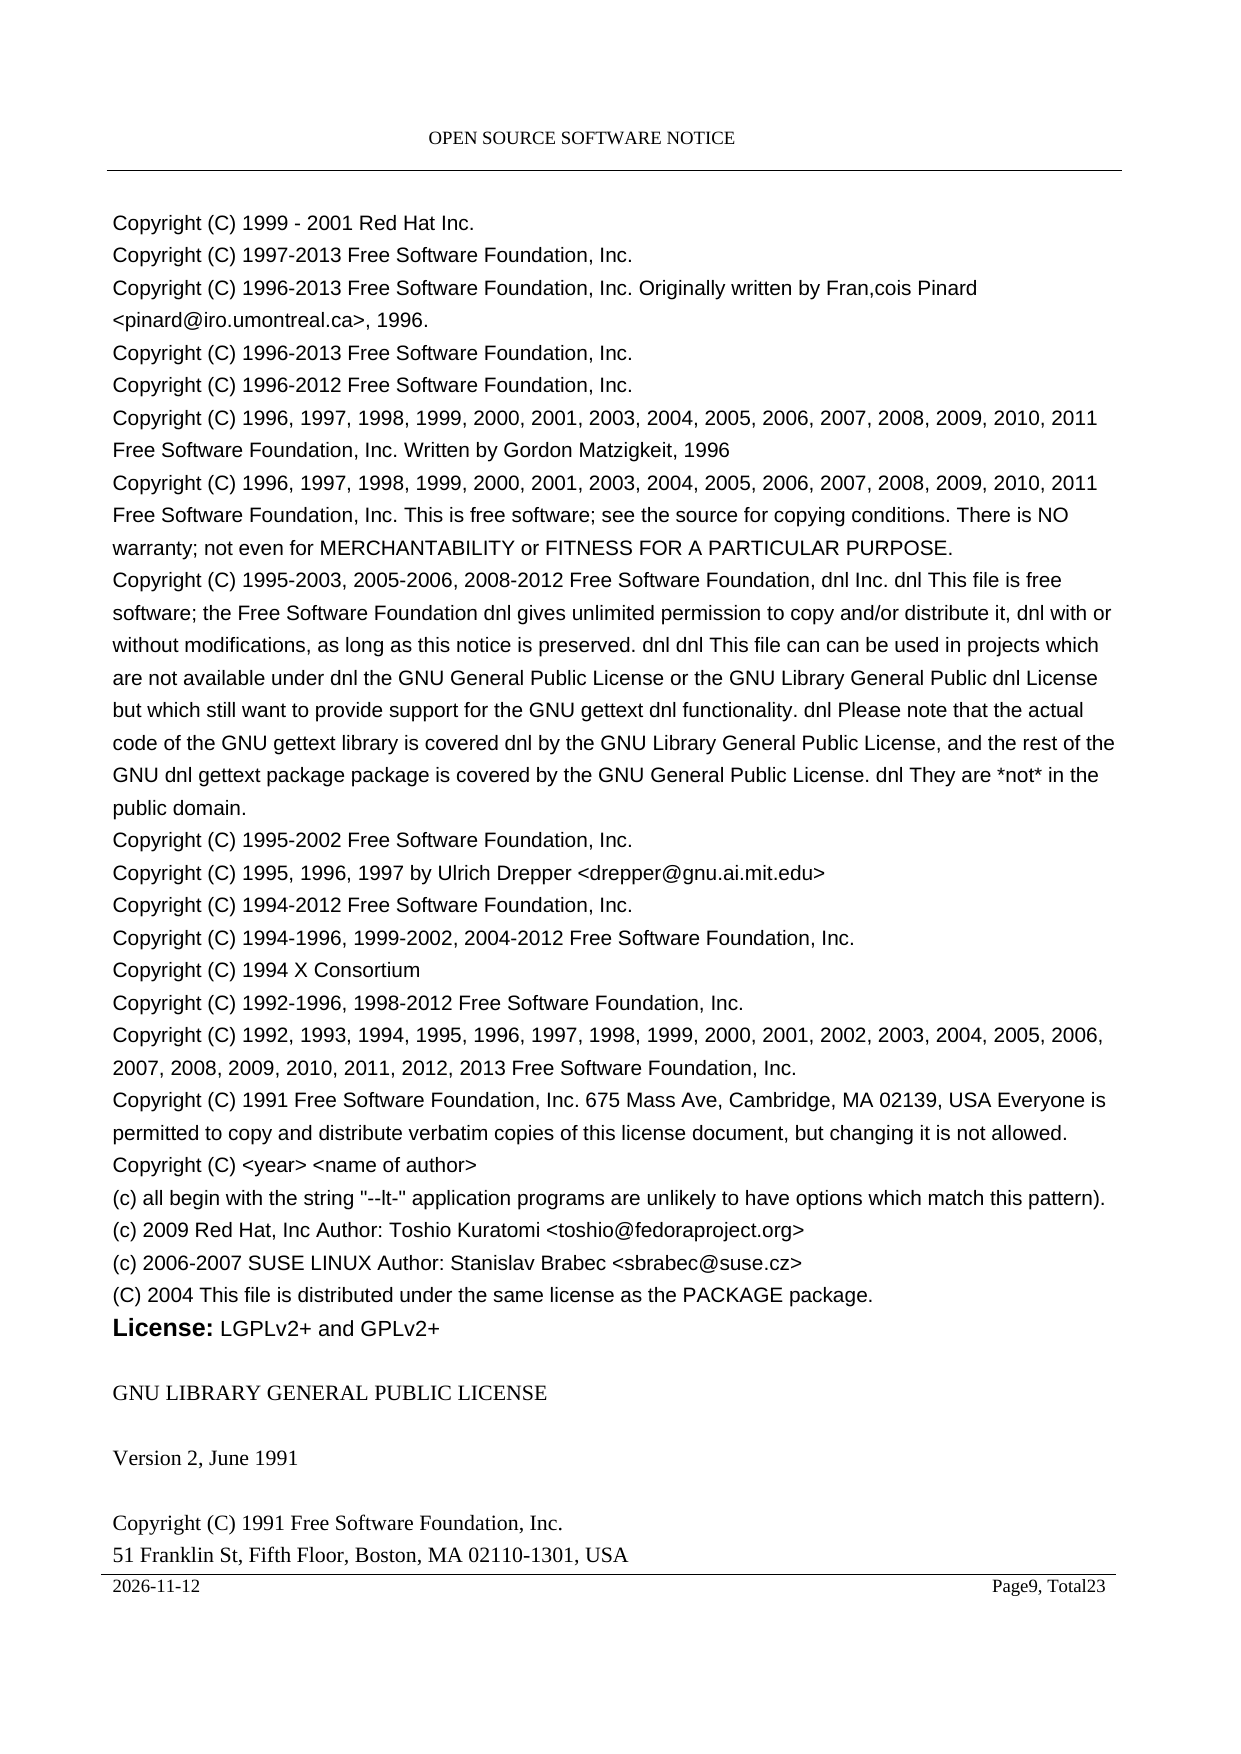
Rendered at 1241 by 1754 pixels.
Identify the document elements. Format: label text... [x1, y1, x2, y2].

text Copyright (C) <year> <name of author> [112, 1149, 1128, 1181]
text Copyright (C) 1992, 1993, 1994, 1995, 1996, 1997, 1998, 1999, 2000, 2001, 2002, 2003, 2004, 2005, 2006, 2007, 2008, 2009, 2010, 2011, 2012, 2013 Free Software Foundation, Inc. [112, 1019, 1128, 1084]
text Copyright (C) 1995-2003, 2005-2006, 2008-2012 Free Software Foundation, dnl Inc. dnl This file is free software; the Free Software Foundation dnl gives unlimited permission to copy and/or distribute it, dnl with or without modifications, as long as this notice is preserved. dnl dnl This file can can be used in projects which are not available under dnl the GNU General Public License or the GNU Library General Public dnl License but which still want to provide support for the GNU gettext dnl functionality. dnl Please note that the actual code of the GNU gettext library is covered dnl by the GNU Library General Public License, and the rest of the GNU dnl gettext package package is covered by the GNU General Public License. dnl They are *not* in the public domain. [112, 564, 1128, 824]
text (c) 2006-2007 SUSE LINUX Author: Stanislav Brabec <sbrabec@suse.cz> [112, 1246, 1128, 1279]
text Copyright (C) 1996-2013 Free Software Foundation, Inc. [112, 336, 1128, 369]
text Copyright (C) 1992-1996, 1998-2012 Free Software Foundation, Inc. [112, 986, 1128, 1019]
text Copyright (C) 1996-2013 Free Software Foundation, Inc. Originally written by Fran,cois Pinard <pinard@iro.umontreal.ca>, 1996. [112, 271, 1128, 336]
text Copyright (C) 1995-2002 Free Software Foundation, Inc. [112, 824, 1128, 856]
text Copyright (C) 1994-1996, 1999-2002, 2004-2012 Free Software Foundation, Inc. [112, 921, 1128, 954]
text Copyright (C) 1996, 1997, 1998, 1999, 2000, 2001, 2003, 2004, 2005, 2006, 2007, 2008, 2009, 2010, 2011 Free Software Foundation, Inc. Written by Gordon Matzigkeit, 1996 [112, 401, 1128, 466]
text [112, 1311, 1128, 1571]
text Copyright (C) 1994 X Consortium [112, 954, 1128, 986]
text (C) 2004 This file is distributed under the same license as the PACKAGE package. [112, 1279, 1128, 1311]
text Copyright (C) 1994-2012 Free Software Foundation, Inc. [112, 889, 1128, 921]
text Copyright (C) 1997-2013 Free Software Foundation, Inc. [112, 239, 1128, 271]
text (c) all begin with the string "--lt-" application programs are unlikely to have options which match this pattern). [112, 1181, 1128, 1214]
text Copyright (C) 1996-2012 Free Software Foundation, Inc. [112, 369, 1128, 401]
text Copyright (C) 1999 - 2001 Red Hat Inc. [112, 206, 1128, 239]
text Copyright (C) 1991 Free Software Foundation, Inc. 675 Mass Ave, Cambridge, MA 02139, USA Everyone is permitted to copy and distribute verbatim copies of this license document, but changing it is not allowed. [112, 1084, 1128, 1149]
text Copyright (C) 1995, 1996, 1997 by Ulrich Drepper <drepper@gnu.ai.mit.edu> [112, 856, 1128, 889]
text (c) 2009 Red Hat, Inc Author: Toshio Kuratomi <toshio@fedoraproject.org> [112, 1214, 1128, 1246]
text Copyright (C) 1996, 1997, 1998, 1999, 2000, 2001, 2003, 2004, 2005, 2006, 2007, 2008, 2009, 2010, 2011 Free Software Foundation, Inc. This is free software; see the source for copying conditions. There is NO warranty; not even for MERCHANTABILITY or FITNESS FOR A PARTICULAR PURPOSE. [112, 466, 1128, 564]
